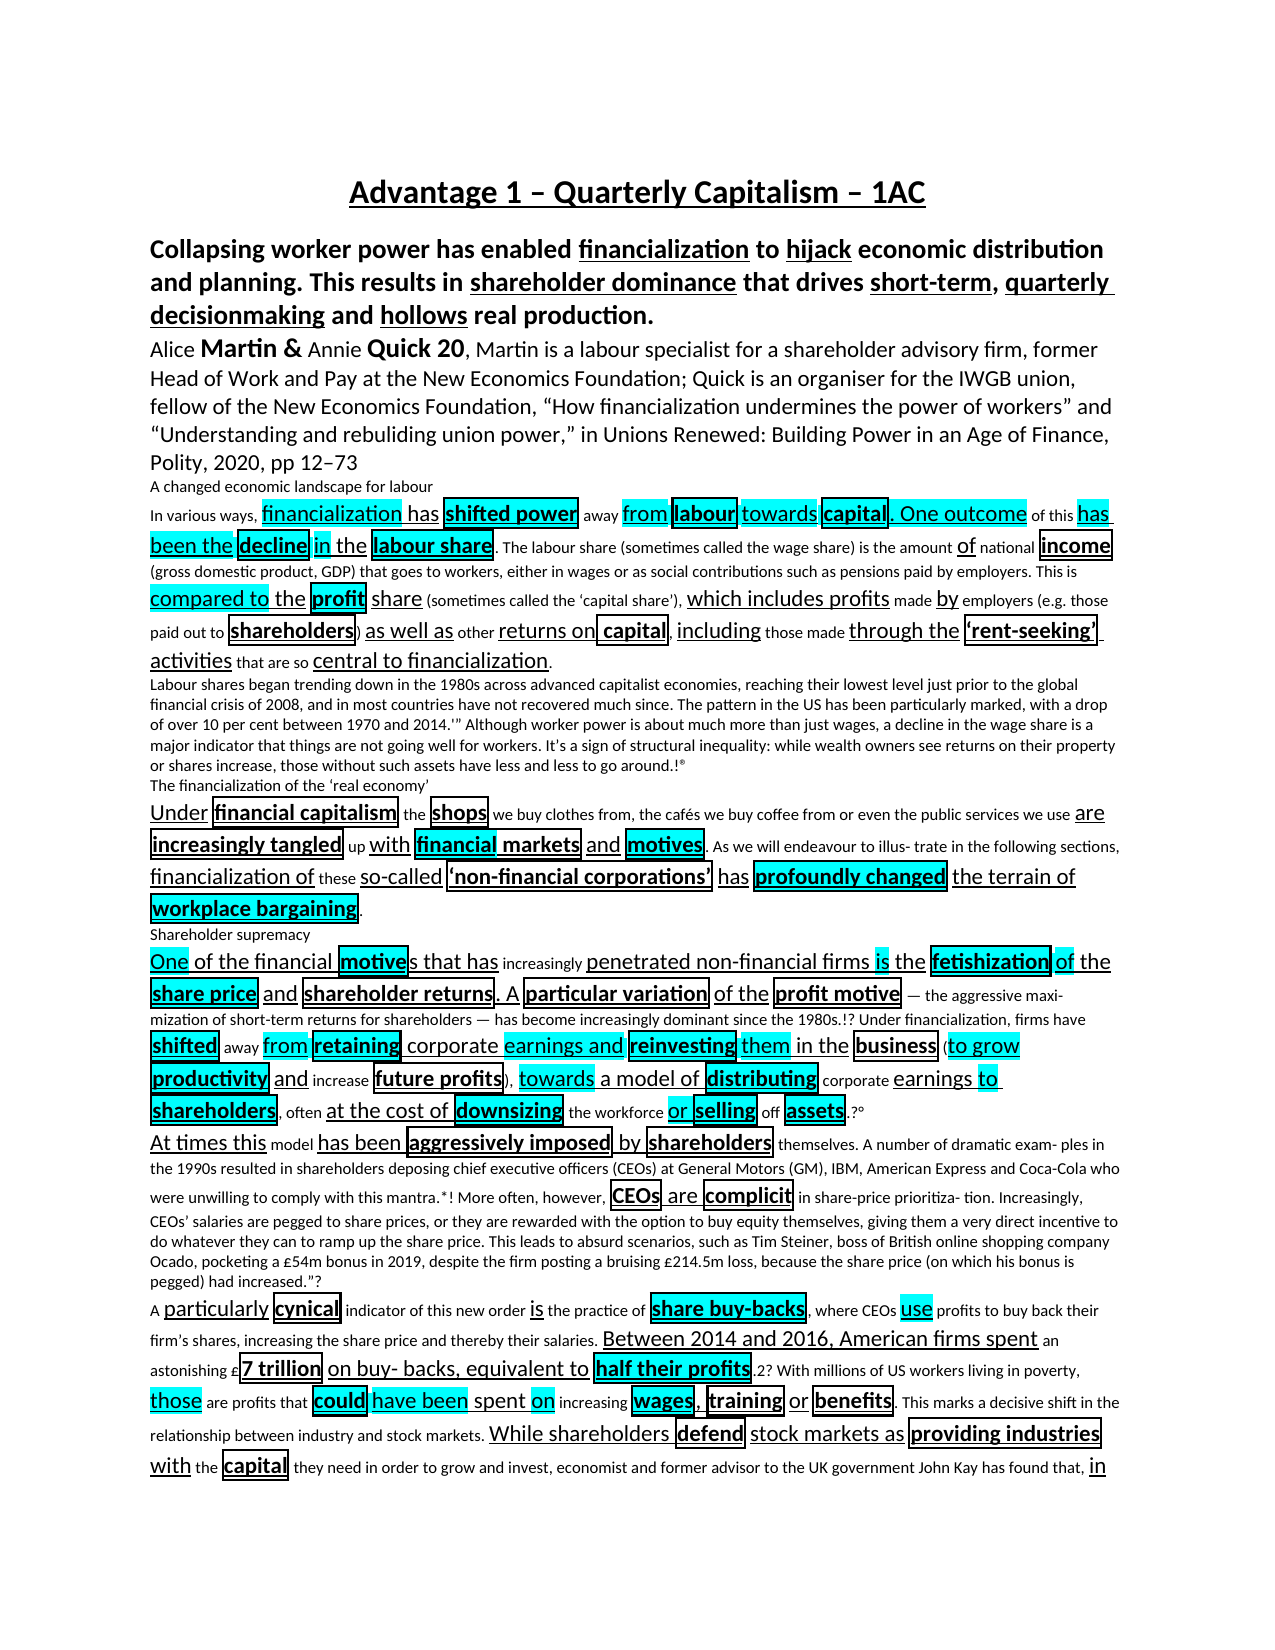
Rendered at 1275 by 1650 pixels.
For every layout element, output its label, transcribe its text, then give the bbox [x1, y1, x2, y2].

text In various ways, financialization has shifted power away from labour towards capital. One outcome of this has been the decline in the labour share. The labour share (sometimes called the wage share) is the amount of national income (gross domestic product, GDP) that goes to workers, either in wages or as social contributions such as pensions paid by employers. This is compared to the profit share (sometimes called the ‘capital share’), which includes profits made by employers (e.g. those paid out to shareholders) as well as other returns on capital, including those made through the ‘rent-seeking’ activities that are so central to financialization. [150, 497, 1125, 674]
text Labour shares began trending down in the 1980s across advanced capitalist economies, reaching their lowest level just prior to the global financial crisis of 2008, and in most countries have not recovered much since. The pattern in the US has been particularly marked, with a drop of over 10 per cent between 1970 and 2014.'” Although worker power is about much more than just wages, a decline in the wage share is a major indicator that things are not going well for workers. It’s a sign of structural inequality: while wealth owners see returns on their property or shares increase, those without such assets have less and less to go around.!® [150, 674, 1125, 776]
text At times this model has been aggressively imposed by shareholders themselves. A number of dramatic exam- ples in the 1990s resulted in shareholders deposing chief executive officers (CEOs) at General Motors (GM), IBM, American Express and Coca-Cola who were unwilling to comply with this mantra.*! More often, however, CEOs are complicit in share-price prioritiza- tion. Increasingly, CEOs’ salaries are pegged to share prices, or they are rewarded with the option to buy equity themselves, giving them a very direct incentive to do whatever they can to ramp up the share price. This leads to absurd scenarios, such as Tim Steiner, boss of British online shopping company Ocado, pocketing a £54m bonus in 2019, despite the firm posting a bruising £214.5m loss, because the share price (on which his bonus is pegged) had increased.”? [150, 1126, 1125, 1292]
text Shareholder supremacy [150, 924, 1125, 945]
subtitle Advantage 1 – Quarterly Capitalism – 1AC [150, 171, 1125, 212]
text Alice Martin & Annie Quick 20, Martin is a labour specialist for a shareholder advisory firm, former Head of Work and Pay at the New Economics Foundation; Quick is an organiser for the IWGB union, fellow of the New Economics Foundation, “How financialization undermines the power of workers” and “Understanding and rebuliding union power,” in Unions Renewed: Building Power in an Age of Finance, Polity, 2020, pp 12–73 [150, 331, 1125, 477]
subtitle Collapsing worker power has enabled financialization to hijack economic distribution and planning. This results in shareholder dominance that drives short-term, quarterly decisionmaking and hollows real production. [150, 232, 1125, 331]
text The financialization of the ‘real economy’ [150, 776, 1125, 796]
text Under financial capitalism the shops we buy clothes from, the cafés we buy coffee from or even the public services we use are increasingly tangled up with financial markets and motives. As we will endeavour to illus- trate in the following sections, financialization of these so-called ‘non-financial corporations’ has profoundly changed the terrain of workplace bargaining. [150, 796, 1125, 924]
text A changed economic landscape for labour [150, 477, 1125, 497]
text One of the financial motives that has increasingly penetrated non-financial firms is the fetishization of the share price and shareholder returns. A particular variation of the profit motive — the aggressive maxi- mization of short-term returns for shareholders — has become increasingly dominant since the 1980s.!? Under financialization, firms have shifted away from retaining corporate earnings and reinvesting them in the business (to grow productivity and increase future profits), towards a model of distributing corporate earnings to shareholders, often at the cost of downsizing the workforce or selling off assets.?° [150, 945, 1125, 1126]
